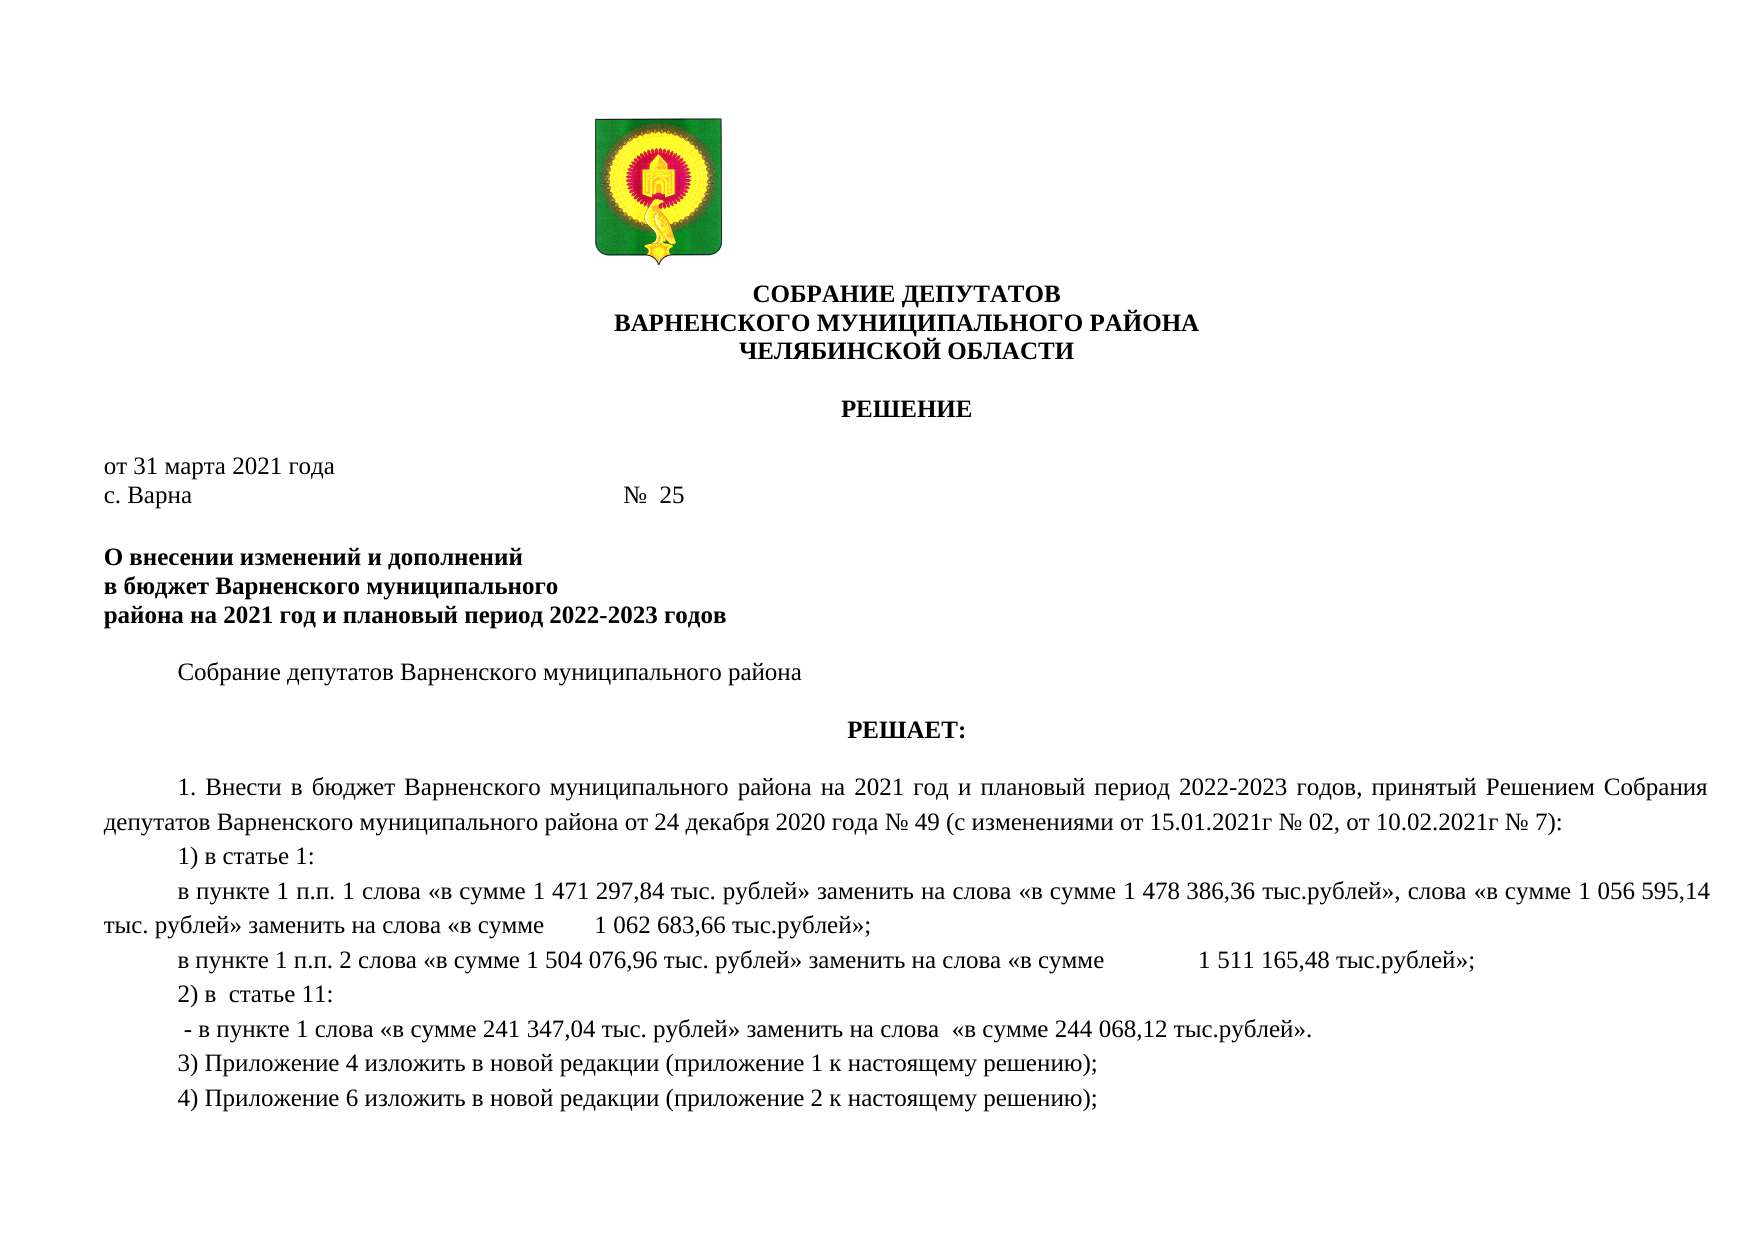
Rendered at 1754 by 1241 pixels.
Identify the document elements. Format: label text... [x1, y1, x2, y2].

title района на 2021 год и плановый период 2022-2023 годов [103, 600, 1710, 629]
text 4) Приложение 6 изложить в новой редакции (приложение 2 к настоящему решению); [177, 1083, 1710, 1111]
title РЕШЕНИЕ [103, 394, 1710, 423]
title ВАРНЕНСКОГО МУНИЦИПАЛЬНОГО РАЙОНА [103, 308, 1710, 336]
title в бюджет Варненского муниципального [103, 571, 1710, 600]
text РЕШАЕТ: [103, 715, 1710, 744]
title О внесении изменений и дополнений [103, 542, 1710, 571]
picture [595, 117, 722, 264]
title от 31 марта 2021 года [103, 451, 1710, 480]
title ЧЕЛЯБИНСКОЙ ОБЛАСТИ [103, 336, 1710, 365]
title СОБРАНИЕ ДЕПУТАТОВ [103, 279, 1710, 308]
text в пункте 1 п.п. 1 слова «в сумме 1 471 297,84 тыс. рублей» заменить на слова «в сумме 1 478 386,36 тыс.рублей», слова «в сумме 1 056 595,14 тыс. рублей» заменить на слова «в сумме 1 062 683,66 тыс.рублей»; [103, 876, 1710, 939]
text 1) в статье 1: [103, 841, 1710, 870]
text 1. Внести в бюджет Варненского муниципального района на 2021 год и плановый период 2022-2023 годов, принятый Решением Собрания депутатов Варненского муниципального района от 24 декабря 2020 года № 49 (с изменениями от 15.01.2021г № 02, от 10.02.2021г № 7): [103, 772, 1710, 836]
text - в пункте 1 слова «в сумме 241 347,04 тыс. рублей» заменить на слова «в сумме 244 068,12 тыс.рублей». [103, 1014, 1710, 1042]
text Собрание депутатов Варненского муниципального района [103, 657, 1710, 686]
text 3) Приложение 4 изложить в новой редакции (приложение 1 к настоящему решению); [177, 1048, 1710, 1077]
text в пункте 1 п.п. 2 слова «в сумме 1 504 076,96 тыс. рублей» заменить на слова «в сумме 1 511 165,48 тыс.рублей»; [103, 945, 1710, 973]
text 2) в статье 11: [103, 979, 1710, 1008]
title с. Варна № 25 [103, 480, 1710, 509]
